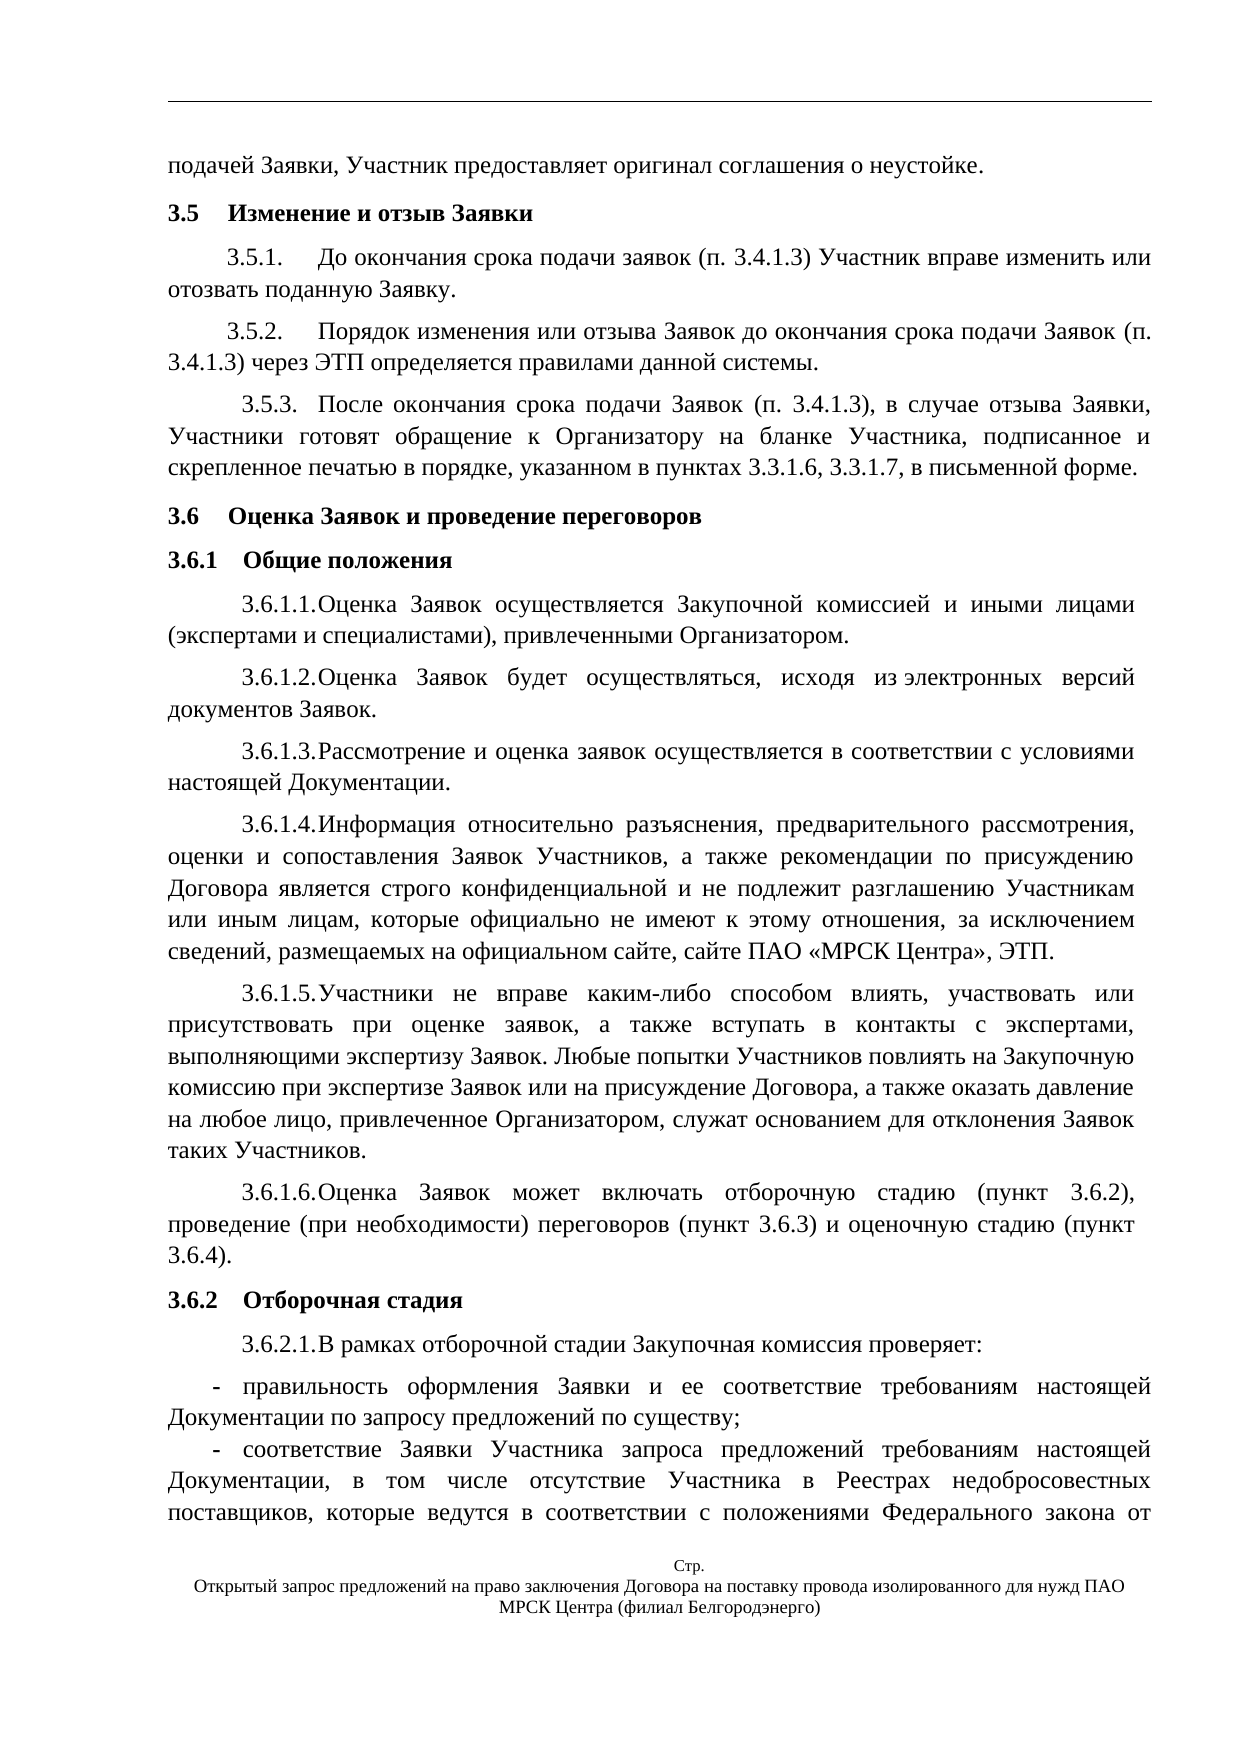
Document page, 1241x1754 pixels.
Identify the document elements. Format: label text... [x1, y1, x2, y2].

subtitle Изменение и отзыв Заявки [168, 198, 1152, 227]
subtitle Общие положения [168, 545, 1152, 573]
list В рамках отборочной стадии Закупочная комиссия проверяет: [168, 1329, 1135, 1357]
subtitle Отборочная стадия [168, 1285, 1152, 1313]
list Участники не вправе каким-либо способом влиять, участвовать или присутствовать при оценке заявок, а также вступать в контакты с экспертами, выполняющими экспертизу Заявок. Любые попытки Участников повлиять на Закупочную комиссию при экспертизе Заявок или на присуждение Договора, а также оказать давление на любое лицо, привлеченное Организатором, служат основанием для отклонения Заявок таких Участников. [168, 978, 1135, 1164]
subtitle Оценка Заявок и проведение переговоров [168, 501, 1152, 529]
list Информация относительно разъяснения, предварительного рассмотрения, оценки и сопоставления Заявок Участников, а также рекомендации по присуждению Договора является строго конфиденциальной и не подлежит разглашению Участникам или иным лицам, которые официально не имеют к этому отношения, за исключением сведений, размещаемых на официальном сайте, сайте ПАО «МРСК Центра», ЭТП. [168, 809, 1135, 964]
list Рассмотрение и оценка заявок осуществляется в соответствии с условиями настоящей Документации. [168, 736, 1135, 796]
list правильность оформления Заявки и ее соответствие требованиям настоящей Документации по запросу предложений по существу; [168, 1371, 1152, 1431]
list Оценка Заявок осуществляется Закупочной комиссией и иными лицами (экспертами и специалистами), привлеченными Организатором. [168, 589, 1135, 649]
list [168, 1434, 1152, 1526]
list Оценка Заявок будет осуществляться, исходя из электронных версий документов Заявок. [168, 662, 1135, 723]
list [168, 150, 1152, 179]
